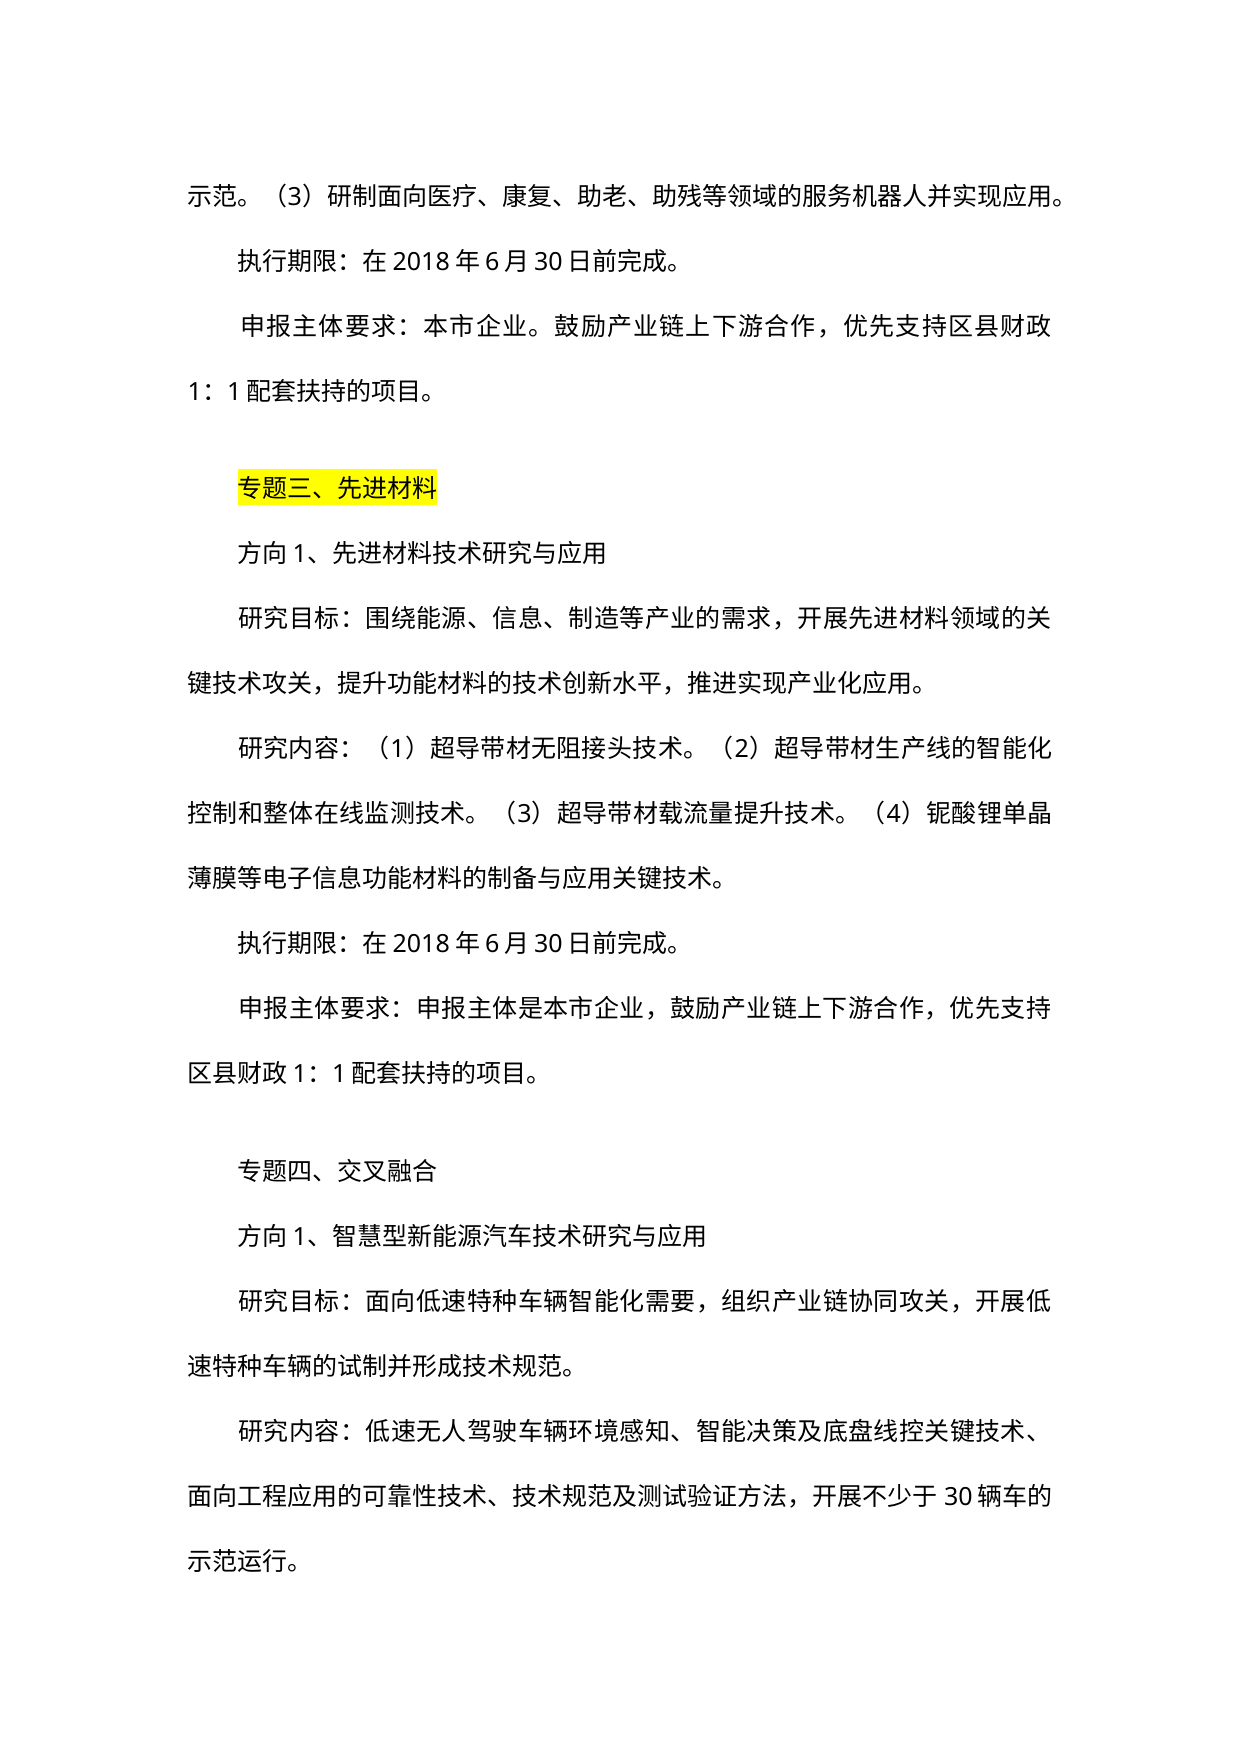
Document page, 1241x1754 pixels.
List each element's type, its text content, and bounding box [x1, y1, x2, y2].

text 研究目标：围绕能源、信息、制造等产业的需求，开展先进材料领域的关键技术攻关，提升功能材料的技术创新水平，推进实现产业化应用。 [187, 584, 1053, 714]
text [187, 162, 1053, 227]
text 申报主体要求：本市企业。鼓励产业链上下游合作，优先支持区县财政1：1配套扶持的项目。 [187, 292, 1053, 422]
text 方向1、智慧型新能源汽车技术研究与应用 [187, 1202, 1053, 1267]
text 研究目标：面向低速特种车辆智能化需要，组织产业链协同攻关，开展低速特种车辆的试制并形成技术规范。 [187, 1267, 1053, 1397]
text 专题四、交叉融合 [187, 1137, 1053, 1202]
text 执行期限：在2018年6月30日前完成。 [187, 227, 1053, 292]
text 专题三、先进材料 [187, 454, 1053, 519]
text 执行期限：在2018年6月30日前完成。 [187, 909, 1053, 974]
text 方向1、先进材料技术研究与应用 [187, 519, 1053, 584]
text 申报主体要求：申报主体是本市企业，鼓励产业链上下游合作，优先支持区县财政1：1配套扶持的项目。 [187, 974, 1053, 1104]
text 研究内容：低速无人驾驶车辆环境感知、智能决策及底盘线控关键技术、面向工程应用的可靠性技术、技术规范及测试验证方法，开展不少于30辆车的示范运行。 [187, 1397, 1053, 1592]
text 研究内容：（1）超导带材无阻接头技术。（2）超导带材生产线的智能化控制和整体在线监测技术。（3）超导带材载流量提升技术。（4）铌酸锂单晶薄膜等电子信息功能材料的制备与应用关键技术。 [187, 714, 1053, 909]
